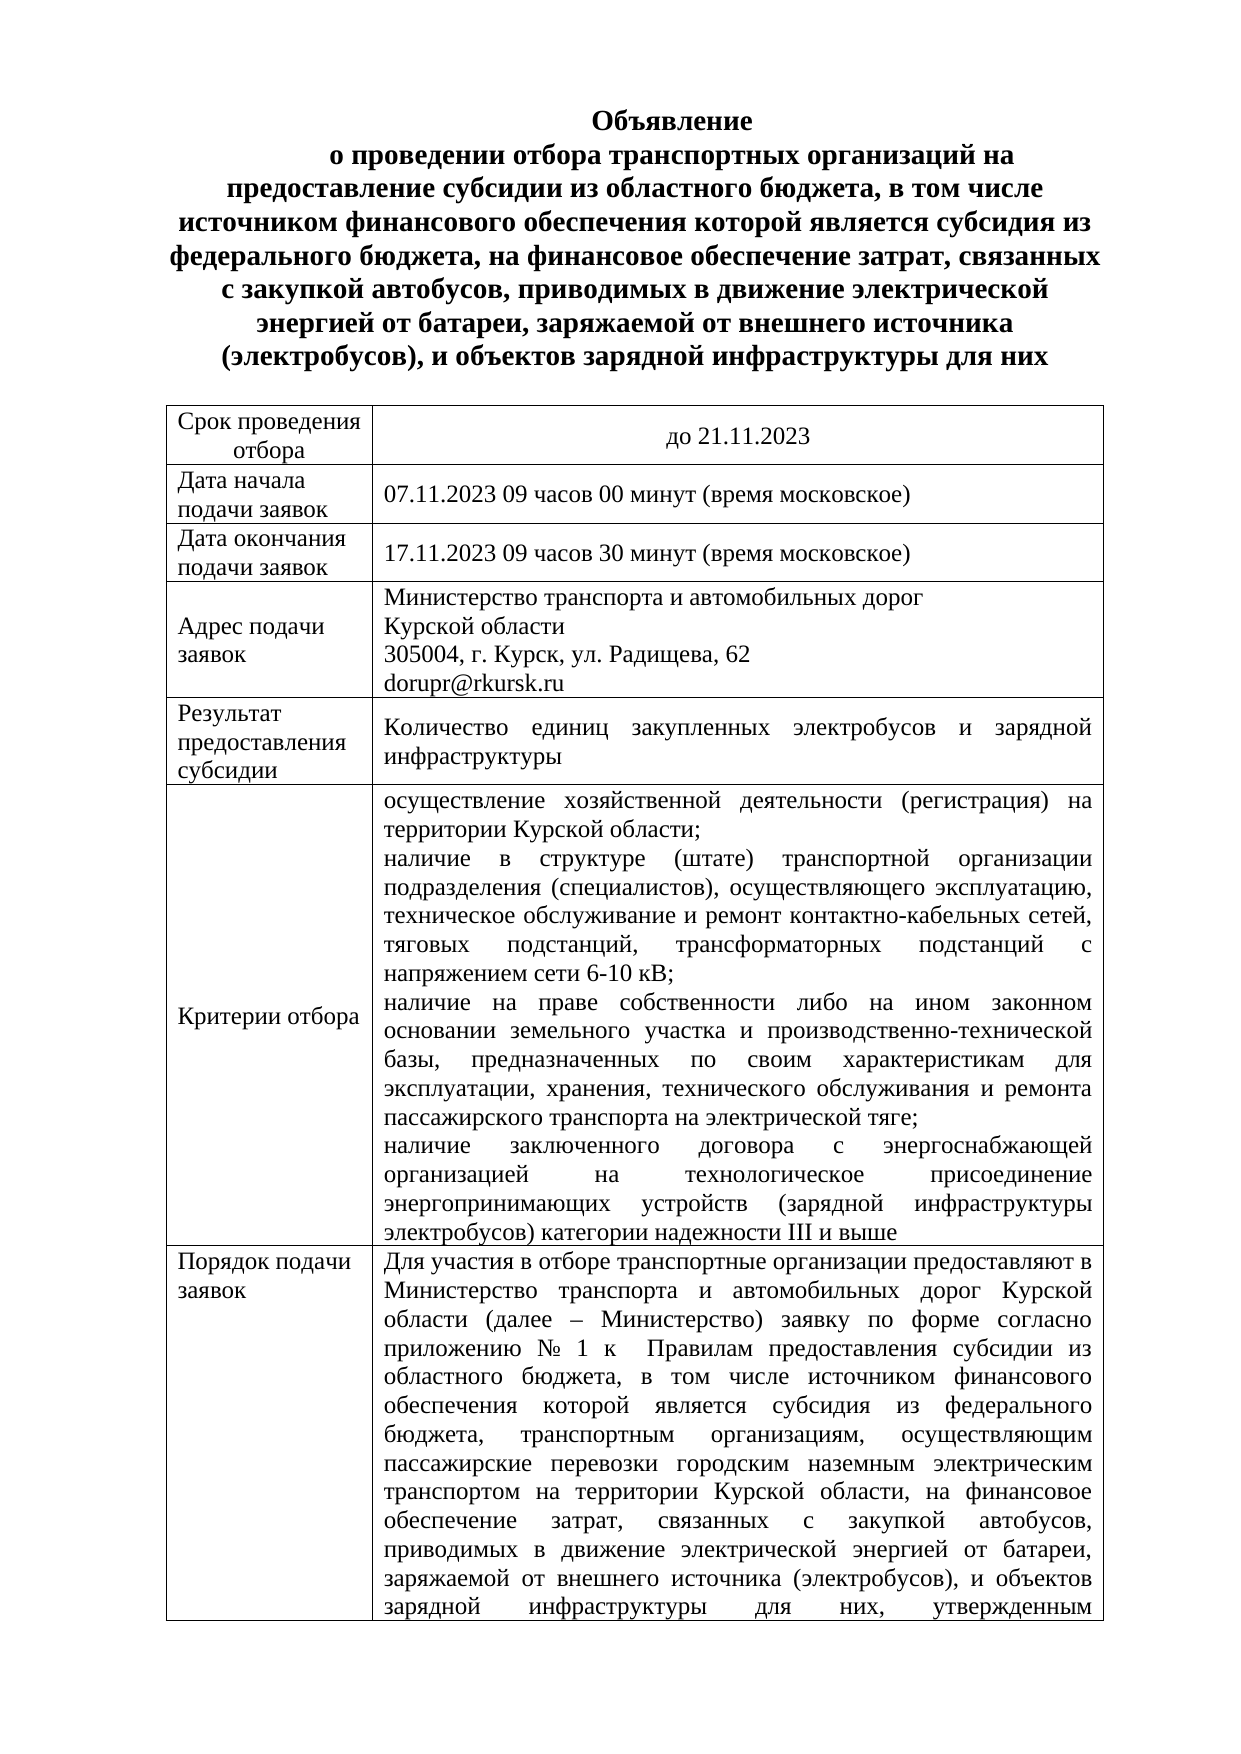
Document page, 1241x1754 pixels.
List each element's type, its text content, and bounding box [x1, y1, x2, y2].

table_cell Адрес подачи заявок [167, 582, 372, 697]
table_cell Дата окончания подачи заявок [167, 524, 372, 581]
table_cell Результат предоставления субсидии [167, 698, 372, 784]
table_cell Количество единиц закупленных электробусов и зарядной инфраструктуры [373, 698, 1103, 784]
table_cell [167, 1246, 372, 1620]
table_cell Критерии отбора [167, 785, 372, 1245]
text о проведении отбора транспортных организаций на предоставление субсидии из областного бюджета, в том числе источником финансового обеспечения которой является субсидия из федерального бюджета, на финансовое обеспечение затрат, связанных с закупкой автобусов, приводимых в движение электрической энергией от батареи, заряжаемой от внешнего источника (электробусов), и объектов зарядной инфраструктуры для них [165, 137, 1104, 372]
table_header до 21.11.2023 [373, 406, 1103, 464]
table_header Срок проведения отбора [167, 406, 372, 464]
table_cell Министерство транспорта и автомобильных дорог Курской области 305004, г. Курск, ул. Радищева, 62 dorupr@rkursk.ru [373, 582, 1103, 697]
text Объявление [165, 103, 1104, 137]
table_cell осуществление хозяйственной деятельности (регистрация) на территории Курской области; наличие в структуре (штате) транспортной организации подразделения (специалистов), осуществляющего эксплуатацию, техническое обслуживание и ремонт контактно-кабельных сетей, тяговых подстанций, трансформаторных подстанций с напряжением сети 6-10 кВ; наличие на праве собственности либо на ином законном основании земельного участка и производственно-технической базы, предназначенных по своим характеристикам для эксплуатации, хранения, технического обслуживания и ремонта пассажирского транспорта на электрической тяге; наличие заключенного договора с энергоснабжающей организацией на технологическое присоединение энергопринимающих устройств (зарядной инфраструктуры электробусов) категории надежности III и выше [373, 785, 1103, 1245]
table_cell 17.11.2023 09 часов 30 минут (время московское) [373, 524, 1103, 581]
table_cell 07.11.2023 09 часов 00 минут (время московское) [373, 465, 1103, 522]
table_cell Дата начала подачи заявок [167, 465, 372, 522]
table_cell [373, 1246, 1103, 1620]
